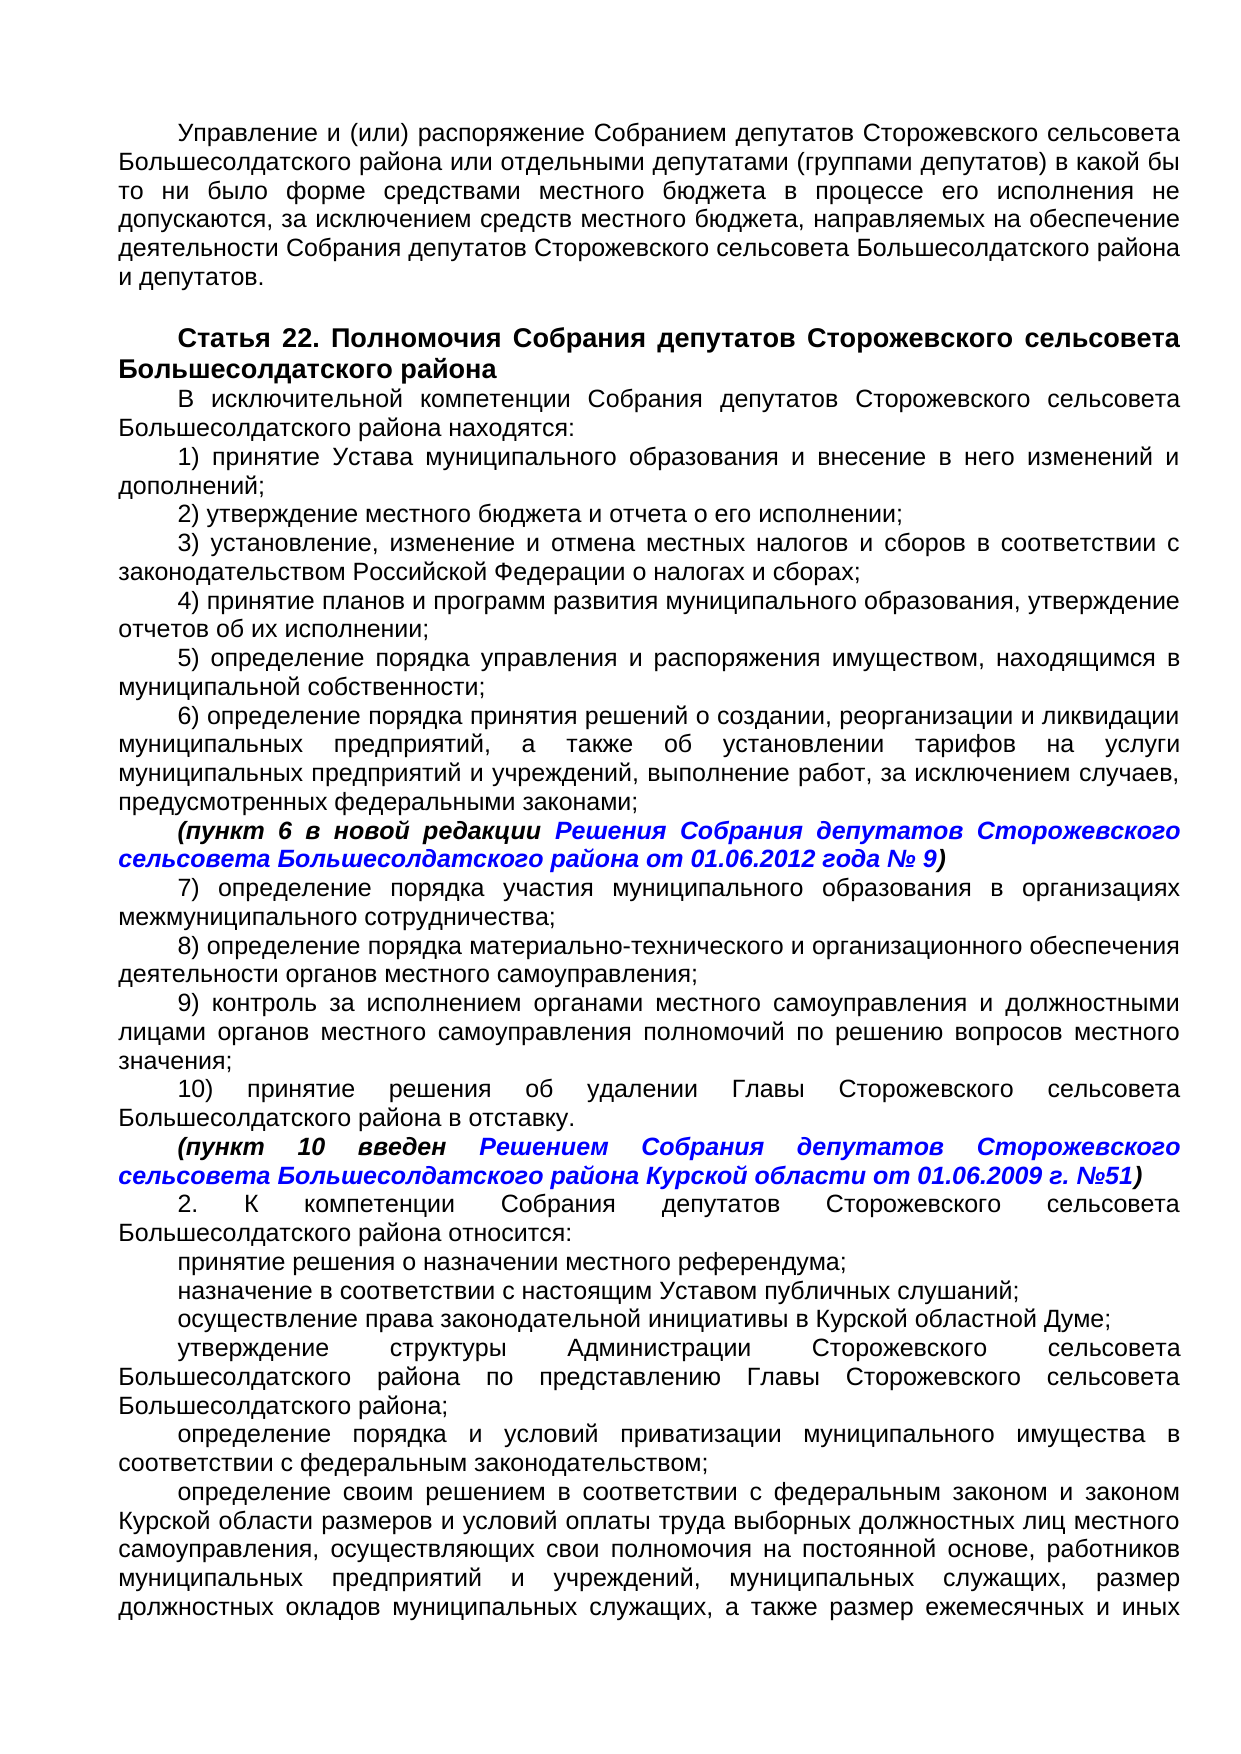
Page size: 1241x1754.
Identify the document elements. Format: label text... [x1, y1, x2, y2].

text 7) определение порядка участия муниципального образования в организациях межмуниципального сотрудничества; [118, 873, 1181, 931]
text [118, 1477, 1181, 1621]
text 4) принятие планов и программ развития муниципального образования, утверждение отчетов об их исполнении; [118, 586, 1181, 643]
text 6) определение порядка принятия решений о создании, реорганизации и ликвидации муниципальных предприятий, а также об установлении тарифов на услуги муниципальных предприятий и учреждений, выполнение работ, за исключением случаев, предусмотренных федеральными законами; [118, 701, 1181, 816]
text 5) определение порядка управления и распоряжения имуществом, находящимся в муниципальной собственности; [118, 643, 1181, 701]
text принятие решения о назначении местного референдума; [118, 1247, 1181, 1276]
text Управление и (или) распоряжение Собранием депутатов Сторожевского сельсовета Большесолдатского района или отдельными депутатами (группами депутатов) в какой бы то ни было форме средствами местного бюджета в процессе его исполнения не допускаются, за исключением средств местного бюджета, направляемых на обеспечение деятельности Собрания депутатов Сторожевского сельсовета Большесолдатского района и депутатов. [118, 118, 1181, 291]
text 2. К компетенции Собрания депутатов Сторожевского сельсовета Большесолдатского района относится: [118, 1189, 1181, 1247]
text осуществление права законодательной инициативы в Курской областной Думе; [118, 1304, 1181, 1333]
text 10) принятие решения об удалении Главы Сторожевского сельсовета Большесолдатского района в отставку. [118, 1074, 1181, 1132]
text назначение в соответствии с настоящим Уставом публичных слушаний; [118, 1276, 1181, 1304]
text 8) определение порядка материально-технического и организационного обеспечения деятельности органов местного самоуправления; [118, 931, 1181, 988]
text 1) принятие Устава муниципального образования и внесение в него изменений и дополнений; [118, 442, 1181, 499]
subtitle Статья 22. Полномочия Собрания депутатов Сторожевского сельсовета Большесолдатского района [118, 322, 1181, 384]
text определение порядка и условий приватизации муниципального имущества в соответствии с федеральным законодательством; [118, 1419, 1181, 1477]
text 9) контроль за исполнением органами местного самоуправления и должностными лицами органов местного самоуправления полномочий по решению вопросов местного значения; [118, 988, 1181, 1074]
text (пункт 10 введен Решением Собрания депутатов Сторожевского сельсовета Большесолдатского района Курской области от 01.06.2009 г. №51) [118, 1132, 1181, 1189]
text (пункт 6 в новой редакции Решения Собрания депутатов Сторожевского сельсовета Большесолдатского района от 01.06.2012 года № 9) [118, 816, 1181, 873]
text 3) установление, изменение и отмена местных налогов и сборов в соответствии с законодательством Российской Федерации о налогах и сборах; [118, 528, 1181, 586]
text В исключительной компетенции Собрания депутатов Сторожевского сельсовета Большесолдатского района находятся: [118, 384, 1181, 442]
text утверждение структуры Администрации Сторожевского сельсовета Большесолдатского района по представлению Главы Сторожевского сельсовета Большесолдатского района; [118, 1333, 1181, 1419]
text 2) утверждение местного бюджета и отчета о его исполнении; [118, 499, 1181, 528]
